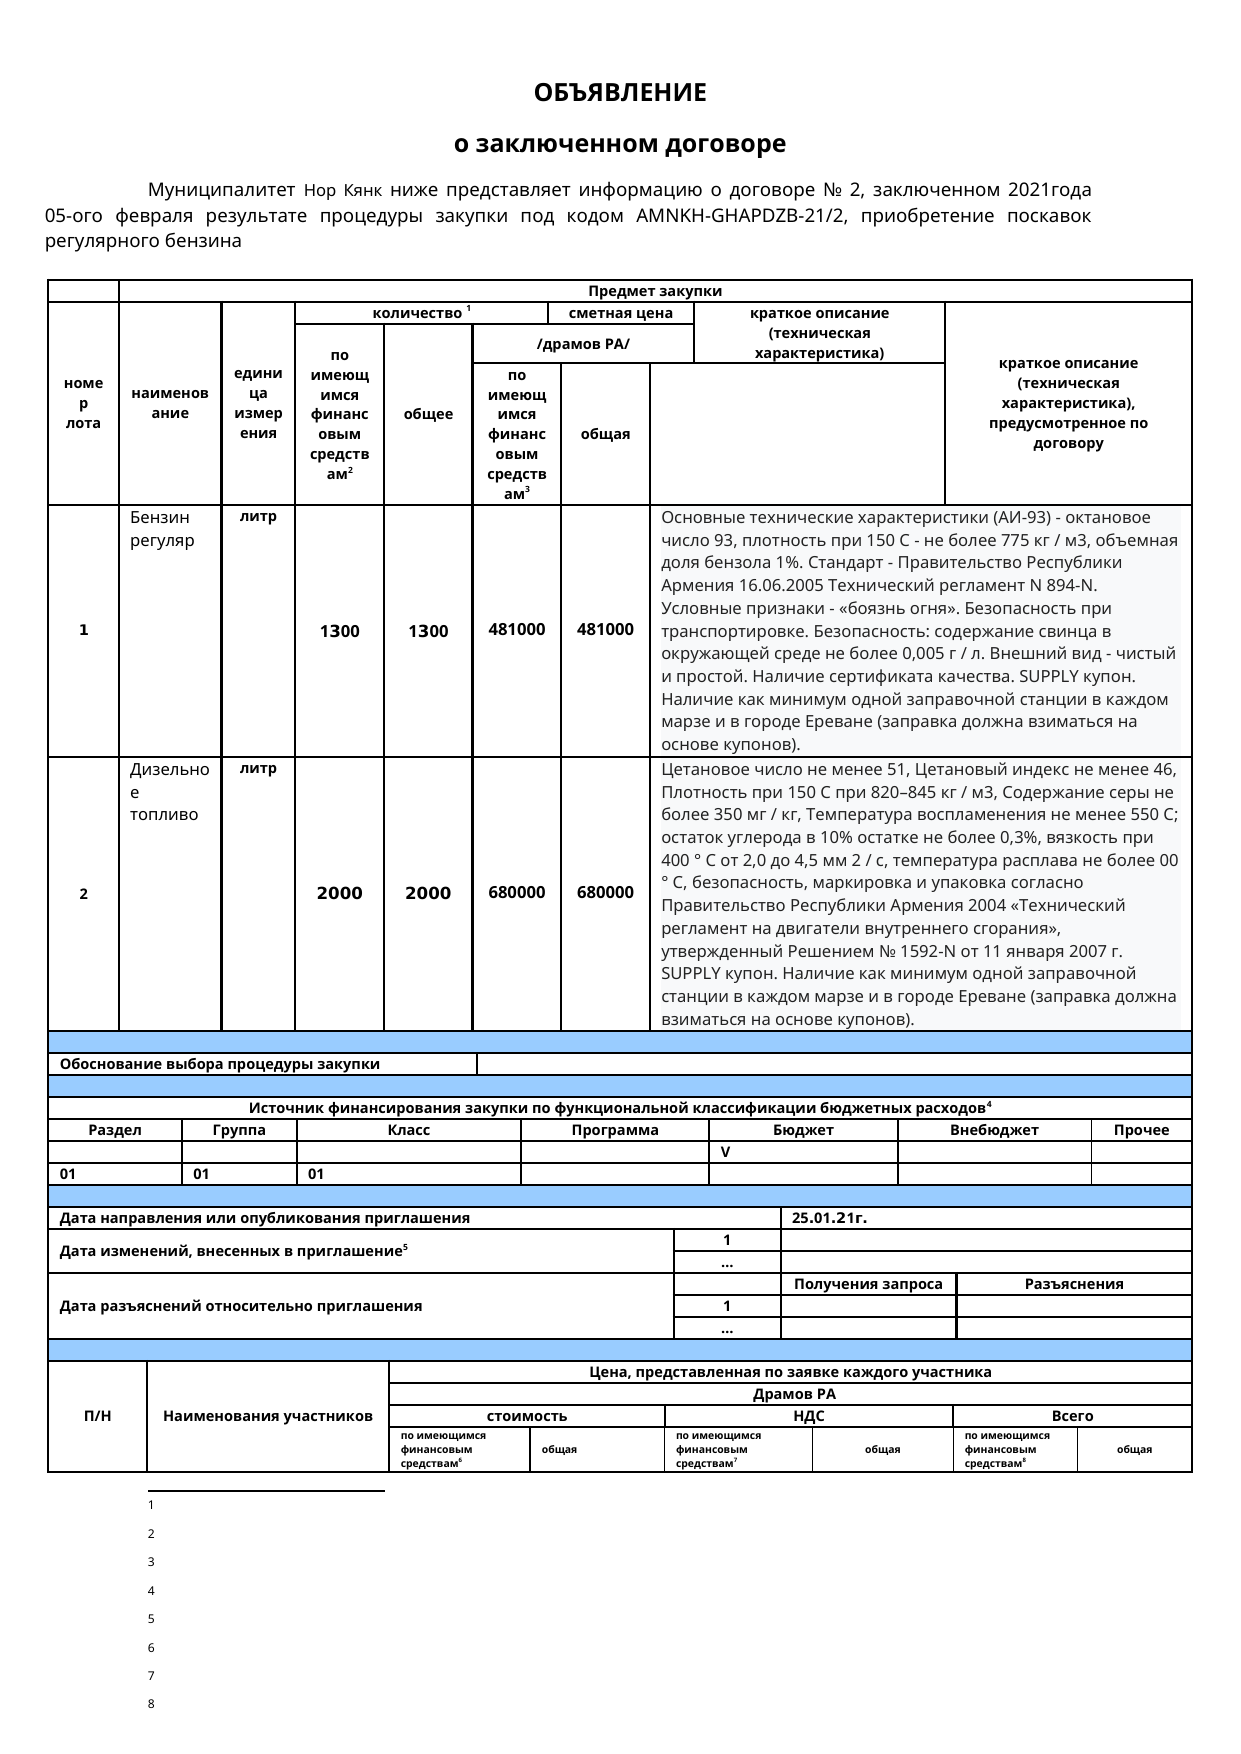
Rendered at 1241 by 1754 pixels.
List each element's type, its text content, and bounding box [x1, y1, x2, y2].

table_cell количество [296, 303, 547, 322]
table_cell Дизельное топливо [120, 758, 220, 1030]
table_cell Наименования участников [148, 1362, 388, 1471]
table_cell [1092, 1164, 1191, 1184]
table_cell [782, 1296, 955, 1316]
table_cell Обоснование выбора процедуры закупки [49, 1054, 476, 1074]
table_cell общая [813, 1428, 953, 1471]
table_cell [49, 1186, 1191, 1206]
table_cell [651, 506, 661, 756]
table_cell [782, 1252, 1191, 1272]
table_cell общее [385, 325, 471, 504]
table_cell 2000 [296, 758, 383, 1030]
table_cell по имеющимся финансовым средствам [665, 1428, 812, 1471]
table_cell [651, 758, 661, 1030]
table_cell … [675, 1252, 780, 1272]
text о заключенном договоре [148, 126, 1092, 160]
table_cell Дата направления или опубликования приглашения [49, 1208, 780, 1228]
table_cell [49, 1076, 1191, 1096]
table_cell [899, 1142, 1091, 1162]
table_cell [298, 1142, 520, 1162]
table_cell 1300 [296, 506, 383, 756]
table_cell [899, 1164, 1091, 1184]
table_cell по имеющимся финансовым средствам [954, 1428, 1077, 1471]
table_cell … [675, 1318, 780, 1338]
text ОБЪЯВЛЕНИЕ [148, 75, 1092, 109]
table_cell Дата изменений, внесенных в приглашение [49, 1230, 673, 1272]
table_cell [522, 1142, 708, 1162]
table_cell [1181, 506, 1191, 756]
table_cell единица измерения [223, 303, 294, 504]
table_cell [49, 1340, 1191, 1360]
table_cell сметная цена [549, 303, 693, 322]
table_cell 01 [298, 1164, 520, 1184]
table_cell 2 [49, 758, 118, 1030]
table_cell литр [223, 758, 294, 1030]
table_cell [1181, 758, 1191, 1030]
table_cell [1092, 1142, 1191, 1162]
table_cell общая [531, 1428, 664, 1471]
table_cell 481000 [562, 506, 649, 756]
table_header [49, 281, 118, 301]
table_cell [478, 1054, 1191, 1074]
table_cell по имеющимся финансовым средствам [474, 364, 560, 504]
table_cell Дата разъяснений относительно приглашения [49, 1274, 673, 1338]
table_cell Всего [954, 1406, 1191, 1426]
table_cell номер лота [49, 303, 118, 504]
table_cell Цена, представленная по заявке каждого участника [390, 1362, 1191, 1382]
table_cell 1 [675, 1296, 780, 1316]
table_cell по имеющимся финансовым средствам [296, 325, 383, 504]
table_cell 01 [49, 1164, 181, 1184]
table_cell П/Н [49, 1362, 146, 1471]
table_cell краткое описание (техническая характеристика) [695, 303, 944, 362]
table_cell Получения запроса [782, 1274, 955, 1294]
text Муниципалитет Нор Кянк ниже представляет информацию о договоре № 2, заключенном 2021года 05-ого февраля результате процедуры закупки под кодом AMNKH-GHAPDZB-21/2, приобретение поскавок регулярного бензина [44, 176, 1092, 253]
table_cell по имеющимся финансовым средствам [390, 1428, 529, 1471]
table_cell /драмов РА/ [474, 325, 693, 362]
table_cell 1 [675, 1230, 780, 1250]
table_cell [782, 1318, 955, 1338]
table_cell 680000 [562, 758, 649, 1030]
table_cell [522, 1164, 708, 1184]
table_cell краткое описание (техническая характеристика), предусмотренное по договору [946, 303, 1191, 504]
table_header Предмет закупки [120, 281, 1191, 301]
table_cell литр [223, 506, 294, 756]
table_cell Драмов РА [390, 1384, 1191, 1404]
table_cell Внебюджет [899, 1120, 1091, 1140]
table_cell [49, 1032, 1191, 1052]
table_cell 481000 [474, 506, 560, 756]
table_cell [958, 1318, 1191, 1338]
table_cell V [710, 1142, 897, 1162]
table_cell 25.01.21г. [782, 1208, 1191, 1228]
table_cell 680000 [474, 758, 560, 1030]
table_cell наименование [120, 303, 220, 504]
table_cell Программа [522, 1120, 708, 1140]
table_cell общая [1078, 1428, 1191, 1471]
table_cell 01 [183, 1164, 296, 1184]
table_cell [958, 1296, 1191, 1316]
table_cell Бюджет [710, 1120, 897, 1140]
table_cell [183, 1142, 296, 1162]
table_cell Группа [183, 1120, 296, 1140]
table_cell Разъяснения [958, 1274, 1191, 1294]
table_cell Раздел [49, 1120, 181, 1140]
table_cell [651, 364, 944, 504]
table_cell НДС [666, 1406, 952, 1426]
table_cell [782, 1230, 1191, 1250]
table_cell общая [562, 364, 649, 504]
table_cell [710, 1164, 897, 1184]
table_cell стоимость [390, 1406, 664, 1426]
table_cell 1300 [385, 506, 471, 756]
table_cell 1 [49, 506, 118, 756]
table_cell 2000 [385, 758, 471, 1030]
table_cell [49, 1142, 181, 1162]
table_cell [675, 1274, 780, 1294]
table_cell Бензин регуляр [120, 506, 220, 756]
table_cell Класс [298, 1120, 520, 1140]
table_cell Прочее [1092, 1120, 1191, 1140]
table_cell Источник финансирования закупки по функциональной классификации бюджетных расходов [49, 1098, 1191, 1118]
